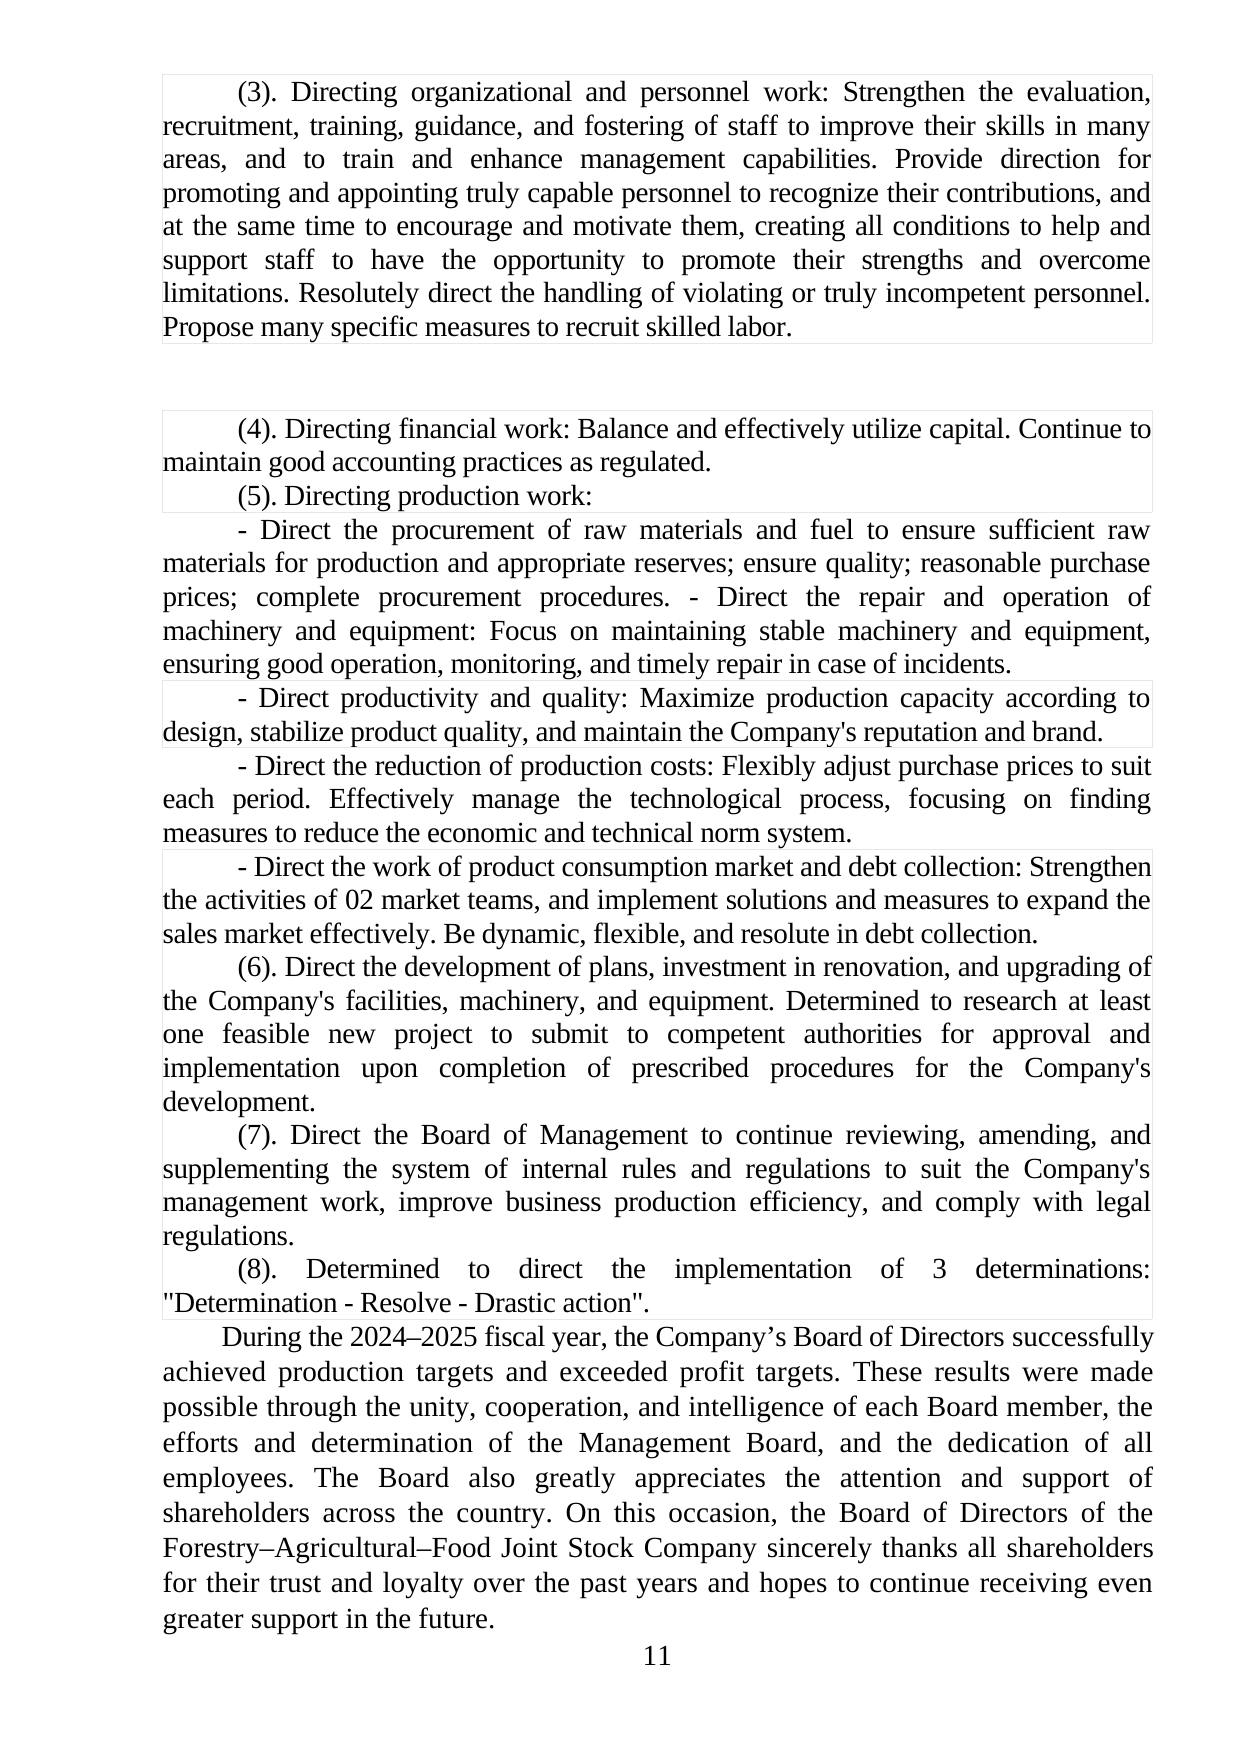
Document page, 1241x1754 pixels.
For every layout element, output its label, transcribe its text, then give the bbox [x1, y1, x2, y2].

text (5). Directing production work: [163, 477, 1152, 512]
text - Direct the work of product consumption market and debt collection: Strengthen the activities of 02 market teams, and implement solutions and measures to expand the sales market effectively. Be dynamic, flexible, and resolute in debt collection. [163, 850, 1152, 949]
text (7). Direct the Board of Management to continue reviewing, amending, and supplementing the system of internal rules and regulations to suit the Company's management work, improve business production efficiency, and comply with legal regulations. [163, 1117, 1152, 1251]
text (6). Direct the development of plans, investment in renovation, and upgrading of the Company's facilities, machinery, and equipment. Determined to research at least one feasible new project to submit to competent authorities for approval and implementation upon completion of prescribed procedures for the Company's development. [163, 949, 1152, 1117]
text (3). Directing organizational and personnel work: Strengthen the evaluation, recruitment, training, guidance, and fostering of staff to improve their skills in many areas, and to train and enhance management capabilities. Provide direction for promoting and appointing truly capable personnel to recognize their contributions, and at the same time to encourage and motivate them, creating all conditions to help and support staff to have the opportunity to promote their strengths and overcome limitations. Resolutely direct the handling of violating or truly incompetent personnel. Propose many specific measures to recruit skilled labor. [163, 75, 1152, 343]
text (8). Determined to direct the implementation of 3 determinations: "Determination - Resolve - Drastic action". [163, 1251, 1152, 1319]
text (4). Directing financial work: Balance and effectively utilize capital. Continue to maintain good accounting practices as regulated. [163, 411, 1152, 477]
text - Direct the reduction of production costs: Flexibly adjust purchase prices to suit each period. Effectively manage the technological process, focusing on finding measures to reduce the economic and technical norm system. [162, 748, 1152, 848]
text - Direct the procurement of raw materials and fuel to ensure sufficient raw materials for production and appropriate reserves; ensure quality; reasonable purchase prices; complete procurement procedures. - Direct the repair and operation of machinery and equipment: Focus on maintaining stable machinery and equipment, ensuring good operation, monitoring, and timely repair in case of incidents. [162, 513, 1152, 680]
text During the 2024–2025 fiscal year, the Company’s Board of Directors successfully achieved production targets and exceeded profit targets. These results were made possible through the unity, cooperation, and intelligence of each Board member, the efforts and determination of the Management Board, and the dedication of all employees. The Board also greatly appreciates the attention and support of shareholders across the country. On this occasion, the Board of Directors of the Forestry–Agricultural–Food Joint Stock Company sincerely thanks all shareholders for their trust and loyalty over the past years and hopes to continue receiving even greater support in the future. [162, 1319, 1154, 1634]
text - Direct productivity and quality: Maximize production capacity according to design, stabilize product quality, and maintain the Company's reputation and brand. [163, 681, 1152, 747]
